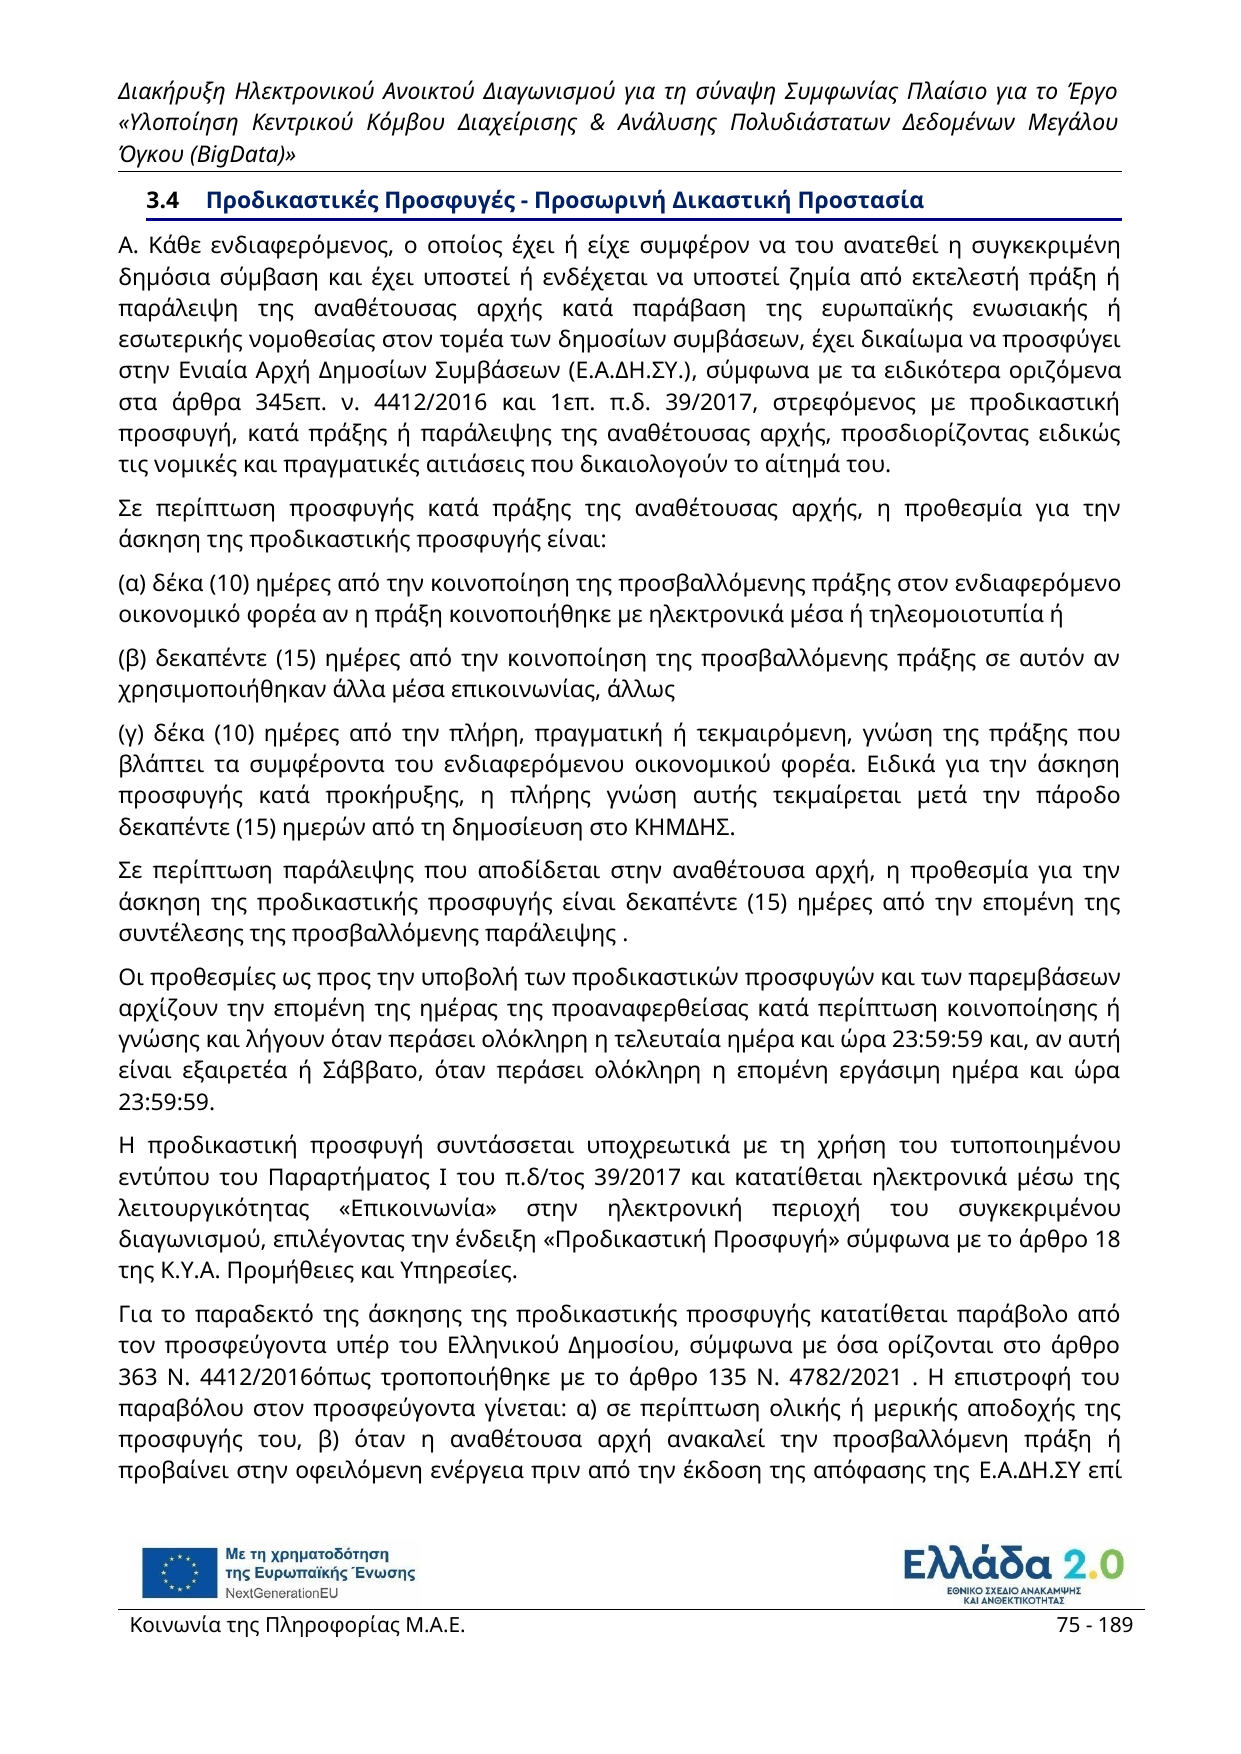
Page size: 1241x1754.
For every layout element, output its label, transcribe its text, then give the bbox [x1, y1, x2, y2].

text (γ) δέκα (10) ημέρες από την πλήρη, πραγματική ή τεκμαιρόμενη, γνώση της πράξης που βλάπτει τα συμφέροντα του ενδιαφερόμενου οικονομικού φορέα. Ειδικά για την άσκηση προσφυγής κατά προκήρυξης, η πλήρης γνώση αυτής τεκμαίρεται μετά την πάροδο δεκαπέντε (15) ημερών από τη δημοσίευση στο ΚΗΜΔΗΣ. [118, 717, 1122, 842]
text (β) δεκαπέντε (15) ημέρες από την κοινοποίηση της προσβαλλόμενης πράξης σε αυτόν αν χρησιμοποιήθηκαν άλλα μέσα επικοινωνίας, άλλως [118, 642, 1122, 704]
text Οι προθεσμίες ως προς την υποβολή των προδικαστικών προσφυγών και των παρεμβάσεων αρχίζουν την επομένη της ημέρας της προαναφερθείσας κατά περίπτωση κοινοποίησης ή γνώσης και λήγουν όταν περάσει ολόκληρη η τελευταία ημέρα και ώρα 23:59:59 και, αν αυτή είναι εξαιρετέα ή Σάββατο, όταν περάσει ολόκληρη η επομένη εργάσιμη ημέρα και ώρα 23:59:59. [118, 960, 1122, 1117]
subtitle Προδικαστικές Προσφυγές - Προσωρινή Δικαστική Προστασία [146, 184, 1122, 218]
text Σε περίπτωση προσφυγής κατά πράξης της αναθέτουσας αρχής, η προθεσμία για την άσκηση της προδικαστικής προσφυγής είναι: [118, 492, 1122, 554]
text Σε περίπτωση παράλειψης που αποδίδεται στην αναθέτουσα αρχή, η προθεσμία για την άσκηση της προδικαστικής προσφυγής είναι δεκαπέντε (15) ημέρες από την επομένη της συντέλεσης της προσβαλλόμενης παράλειψης . [118, 854, 1122, 948]
text (α) δέκα (10) ημέρες από την κοινοποίηση της προσβαλλόμενης πράξης στον ενδιαφερόμενο οικονομικό φορέα αν η πράξη κοινοποιήθηκε με ηλεκτρονικά μέσα ή τηλεομοιοτυπία ή [118, 567, 1122, 629]
text Η προδικαστική προσφυγή συντάσσεται υποχρεωτικά με τη χρήση του τυποποιημένου εντύπου του Παραρτήματος Ι του π.δ/τος 39/2017 και κατατίθεται ηλεκτρονικά μέσω της λειτουργικότητας «Επικοινωνία» στην ηλεκτρονική περιοχή του συγκεκριμένου διαγωνισμού, επιλέγοντας την ένδειξη «Προδικαστική Προσφυγή» σύμφωνα με το άρθρο 18 της Κ.Υ.Α. Προμήθειες και Υπηρεσίες. [118, 1129, 1122, 1285]
picture [892, 1537, 1135, 1609]
text Α. Κάθε ενδιαφερόμενος, ο οποίος έχει ή είχε συμφέρον να του ανατεθεί η συγκεκριμένη δημόσια σύμβαση και έχει υποστεί ή ενδέχεται να υποστεί ζημία από εκτελεστή πράξη ή παράλειψη της αναθέτουσας αρχής κατά παράβαση της ευρωπαϊκής ενωσιακής ή εσωτερικής νομοθεσίας στον τομέα των δημοσίων συμβάσεων, έχει δικαίωμα να προσφύγει στην Ενιαία Αρχή Δημοσίων Συμβάσεων (Ε.Α.ΔΗ.ΣΥ.), σύμφωνα με τα ειδικότερα οριζόμενα στα άρθρα 345επ. ν. 4412/2016 και 1επ. π.δ. 39/2017, στρεφόμενος με προδικαστική προσφυγή, κατά πράξης ή παράλειψης της αναθέτουσας αρχής, προσδιορίζοντας ειδικώς τις νομικές και πραγματικές αιτιάσεις που δικαιολογούν το αίτημά του. [118, 229, 1122, 479]
picture [129, 1539, 422, 1608]
